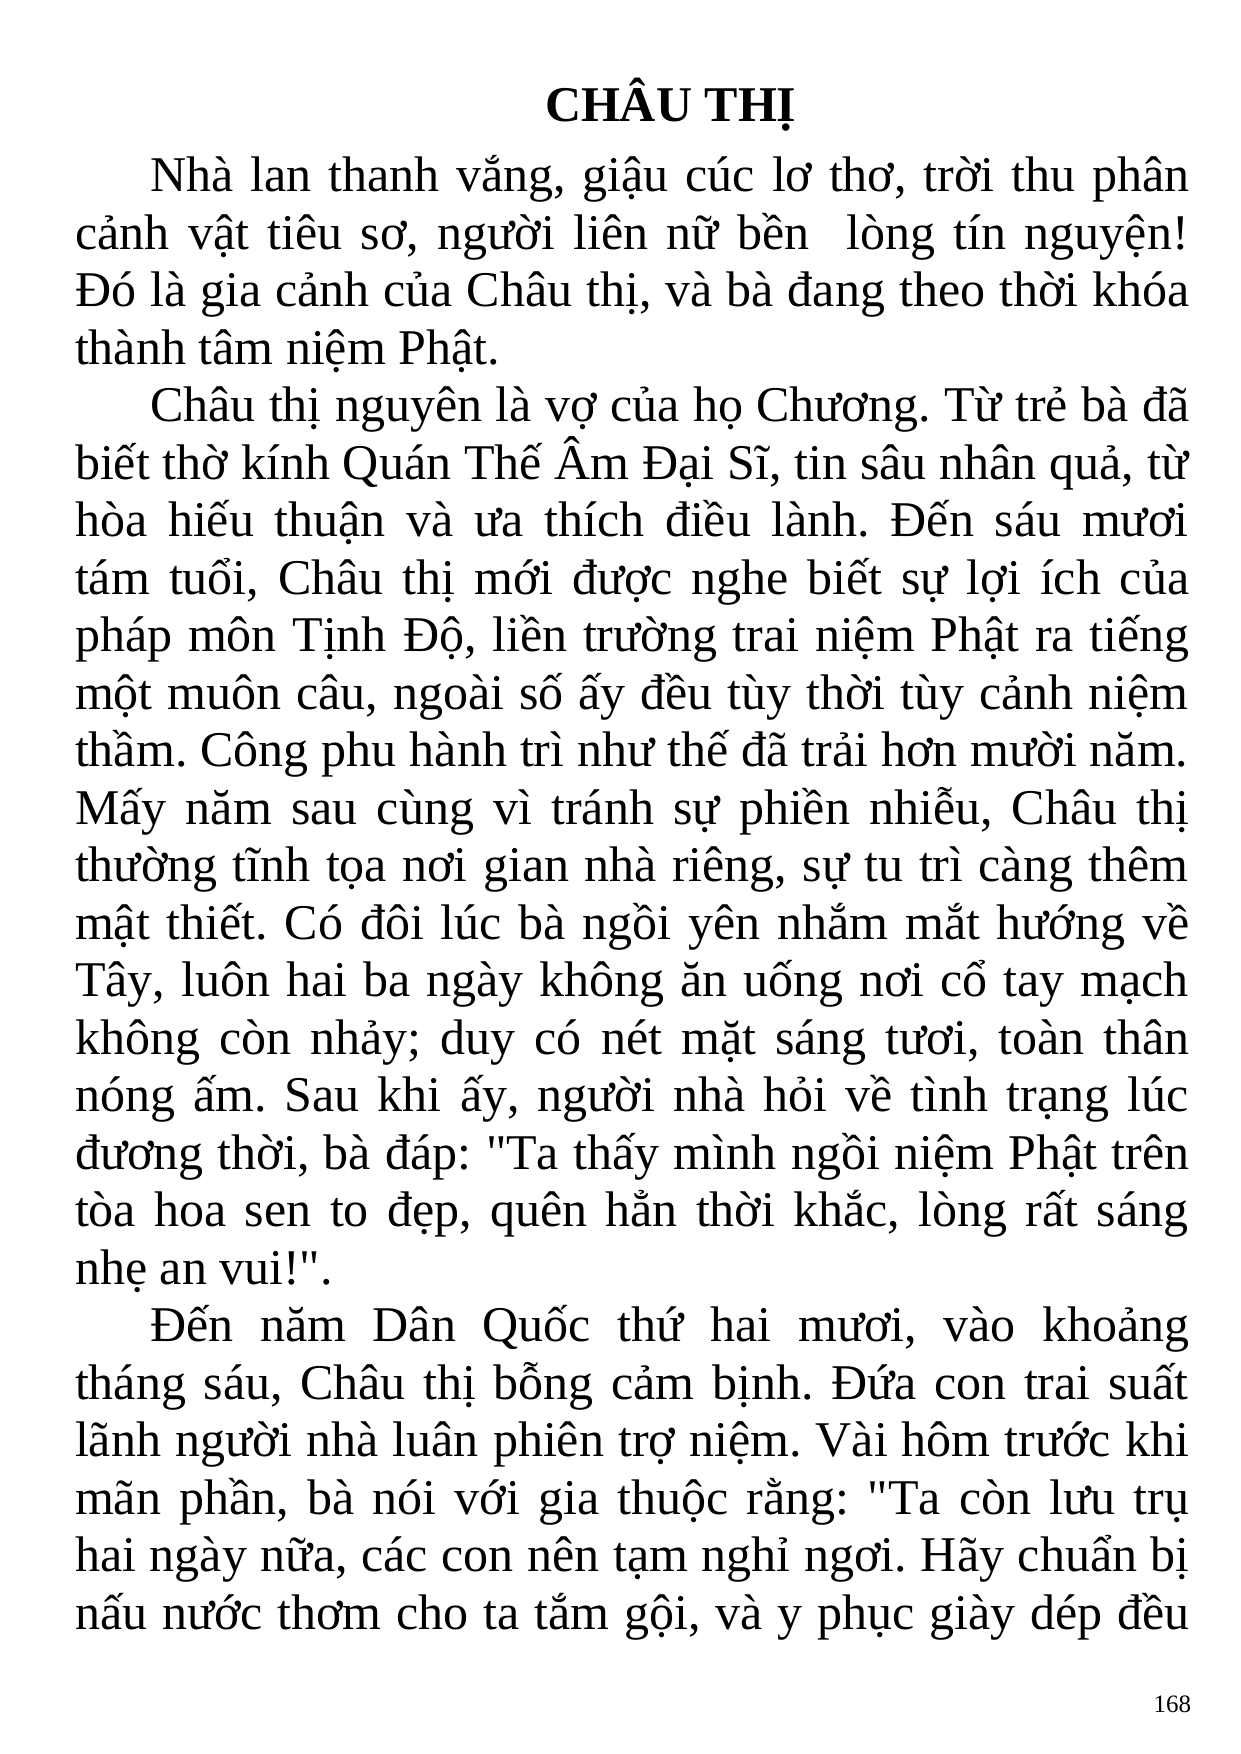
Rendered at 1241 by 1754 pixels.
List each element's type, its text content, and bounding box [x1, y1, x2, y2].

text CHÂU THỊ [75, 75, 1191, 132]
text Nhà lan thanh vắng, giậu cúc lơ thơ, trời thu phân cảnh vật tiêu sơ, người liên nữ bền lòng tín nguyện! Đó là gia cảnh của Châu thị, và bà đang theo thời khóa thành tâm niệm Phật. [75, 145, 1191, 375]
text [75, 1295, 1191, 1640]
text Châu thị nguyên là vợ của họ Chương. Từ trẻ bà đã biết thờ kính Quán Thế Âm Đại Sĩ, tin sâu nhân quả, từ hòa hiếu thuận và ưa thích điều lành. Đến sáu mươi tám tuổi, Châu thị mới được nghe biết sự lợi ích của pháp môn Tịnh Độ, liền trường trai niệm Phật ra tiếng một muôn câu, ngoài số ấy đều tùy thời tùy cảnh niệm thầm. Công phu hành trì như thế đã trải hơn mười năm. Mấy năm sau cùng vì tránh sự phiền nhiễu, Châu thị thường tĩnh tọa nơi gian nhà riêng, sự tu trì càng thêm mật thiết. Có đôi lúc bà ngồi yên nhắm mắt hướng về Tây, luôn hai ba ngày không ăn uống nơi cổ tay mạch không còn nhảy; duy có nét mặt sáng tươi, toàn thân nóng ấm. Sau khi ấy, người nhà hỏi về tình trạng lúc đương thời, bà đáp: "Ta thấy mình ngồi niệm Phật trên tòa hoa sen to đẹp, quên hẳn thời khắc, lòng rất sáng nhẹ an vui!". [75, 375, 1191, 1295]
